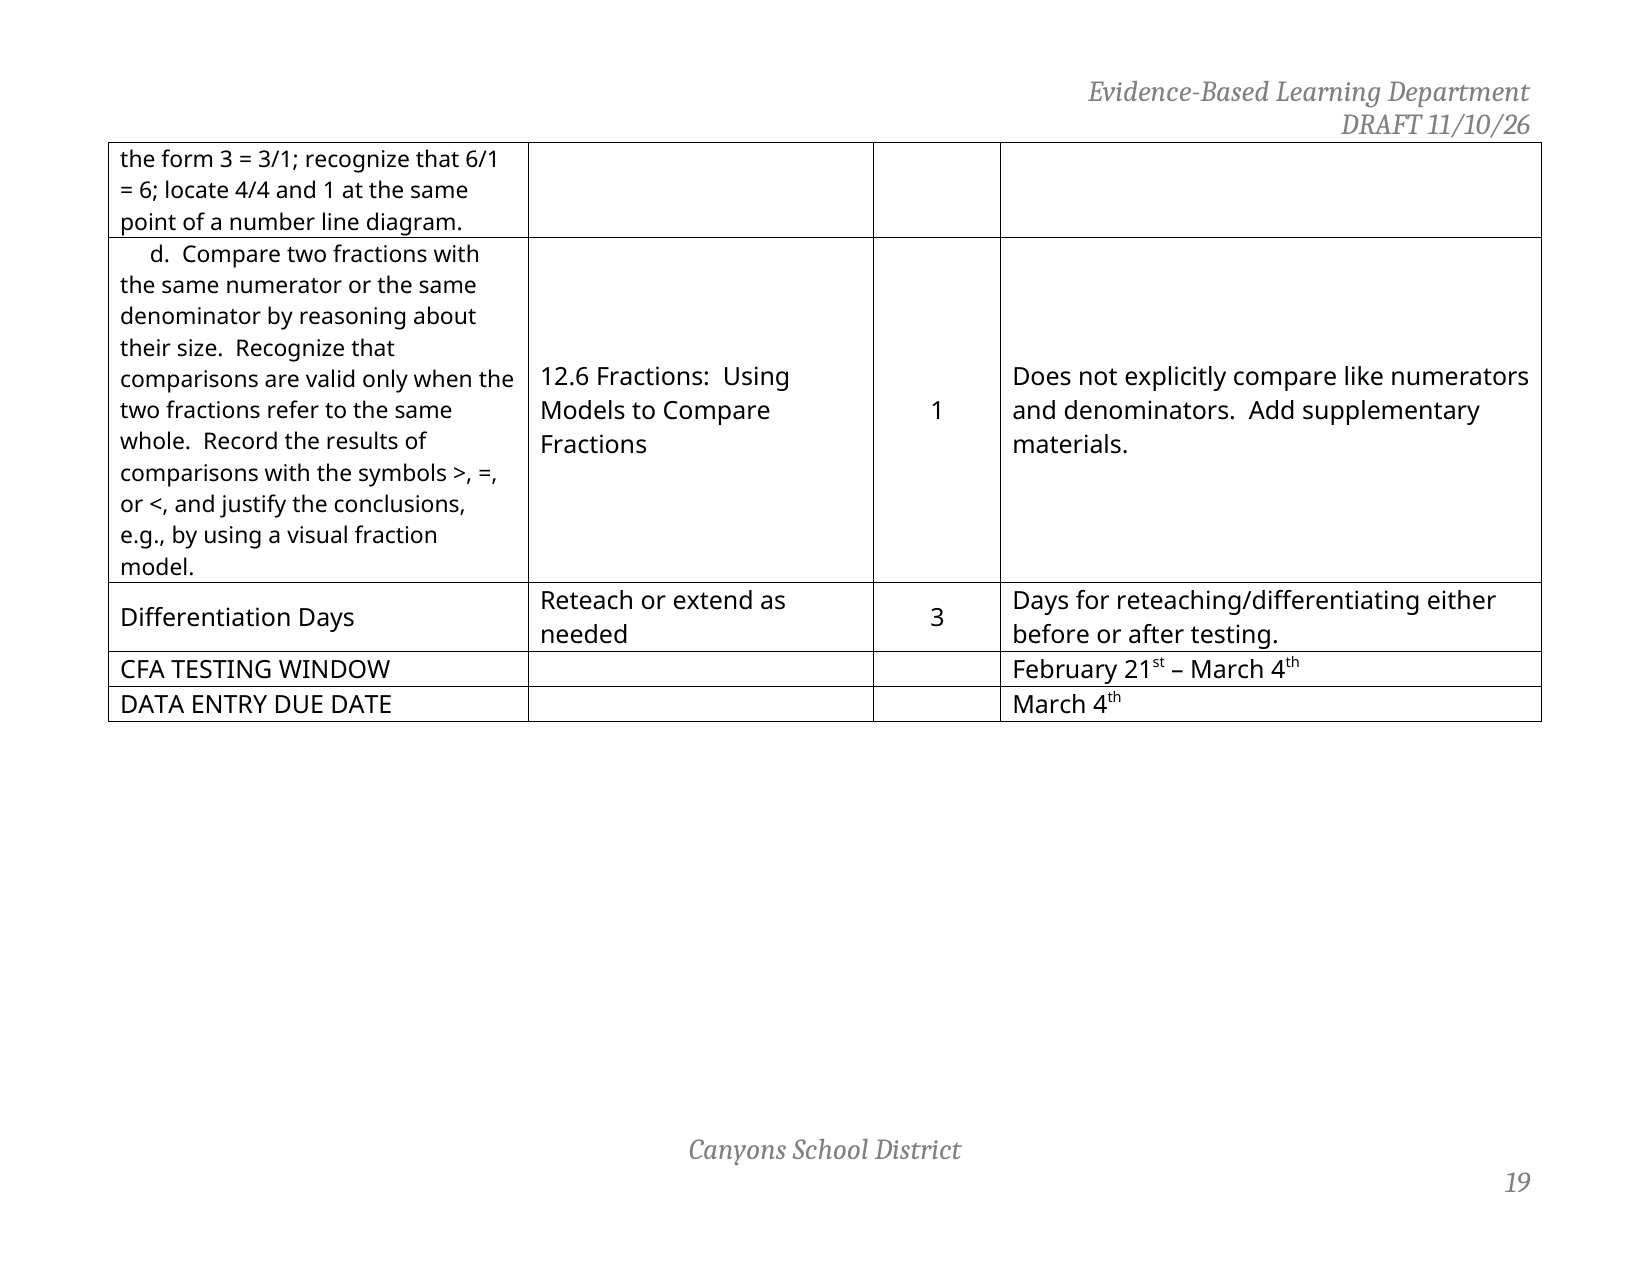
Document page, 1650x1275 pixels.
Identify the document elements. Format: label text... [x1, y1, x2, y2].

table_cell Days for reteaching/differentiating either before or after testing. [1001, 583, 1541, 651]
table_cell [529, 652, 873, 686]
table_cell d. Compare two fractions with the same numerator or the same denominator by reasoning about their size. Recognize that comparisons are valid only when the two fractions refer to the same whole. Record the results of comparisons with the symbols >, =, or <, and justify the conclusions, e.g., by using a visual fraction model. [109, 238, 528, 582]
table_cell CFA TESTING WINDOW [109, 652, 528, 686]
table_cell February 21st – March 4th [1001, 652, 1541, 686]
table_cell 3 [874, 583, 1000, 651]
table_cell 12.6 Fractions: Using Models to Compare Fractions [529, 238, 873, 582]
table_cell Differentiation Days [109, 583, 528, 651]
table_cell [109, 143, 528, 237]
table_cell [1001, 143, 1541, 237]
table_cell [874, 687, 1000, 721]
table_cell DATA ENTRY DUE DATE [109, 687, 528, 721]
table_cell [529, 143, 873, 237]
table_cell [874, 652, 1000, 686]
table_cell 1 [874, 238, 1000, 582]
table_cell Reteach or extend as needed [529, 583, 873, 651]
table_cell 1 [874, 143, 1000, 237]
table_cell [529, 687, 873, 721]
table_cell March 4th [1001, 687, 1541, 721]
table_cell Does not explicitly compare like numerators and denominators. Add supplementary materials. [1001, 238, 1541, 582]
